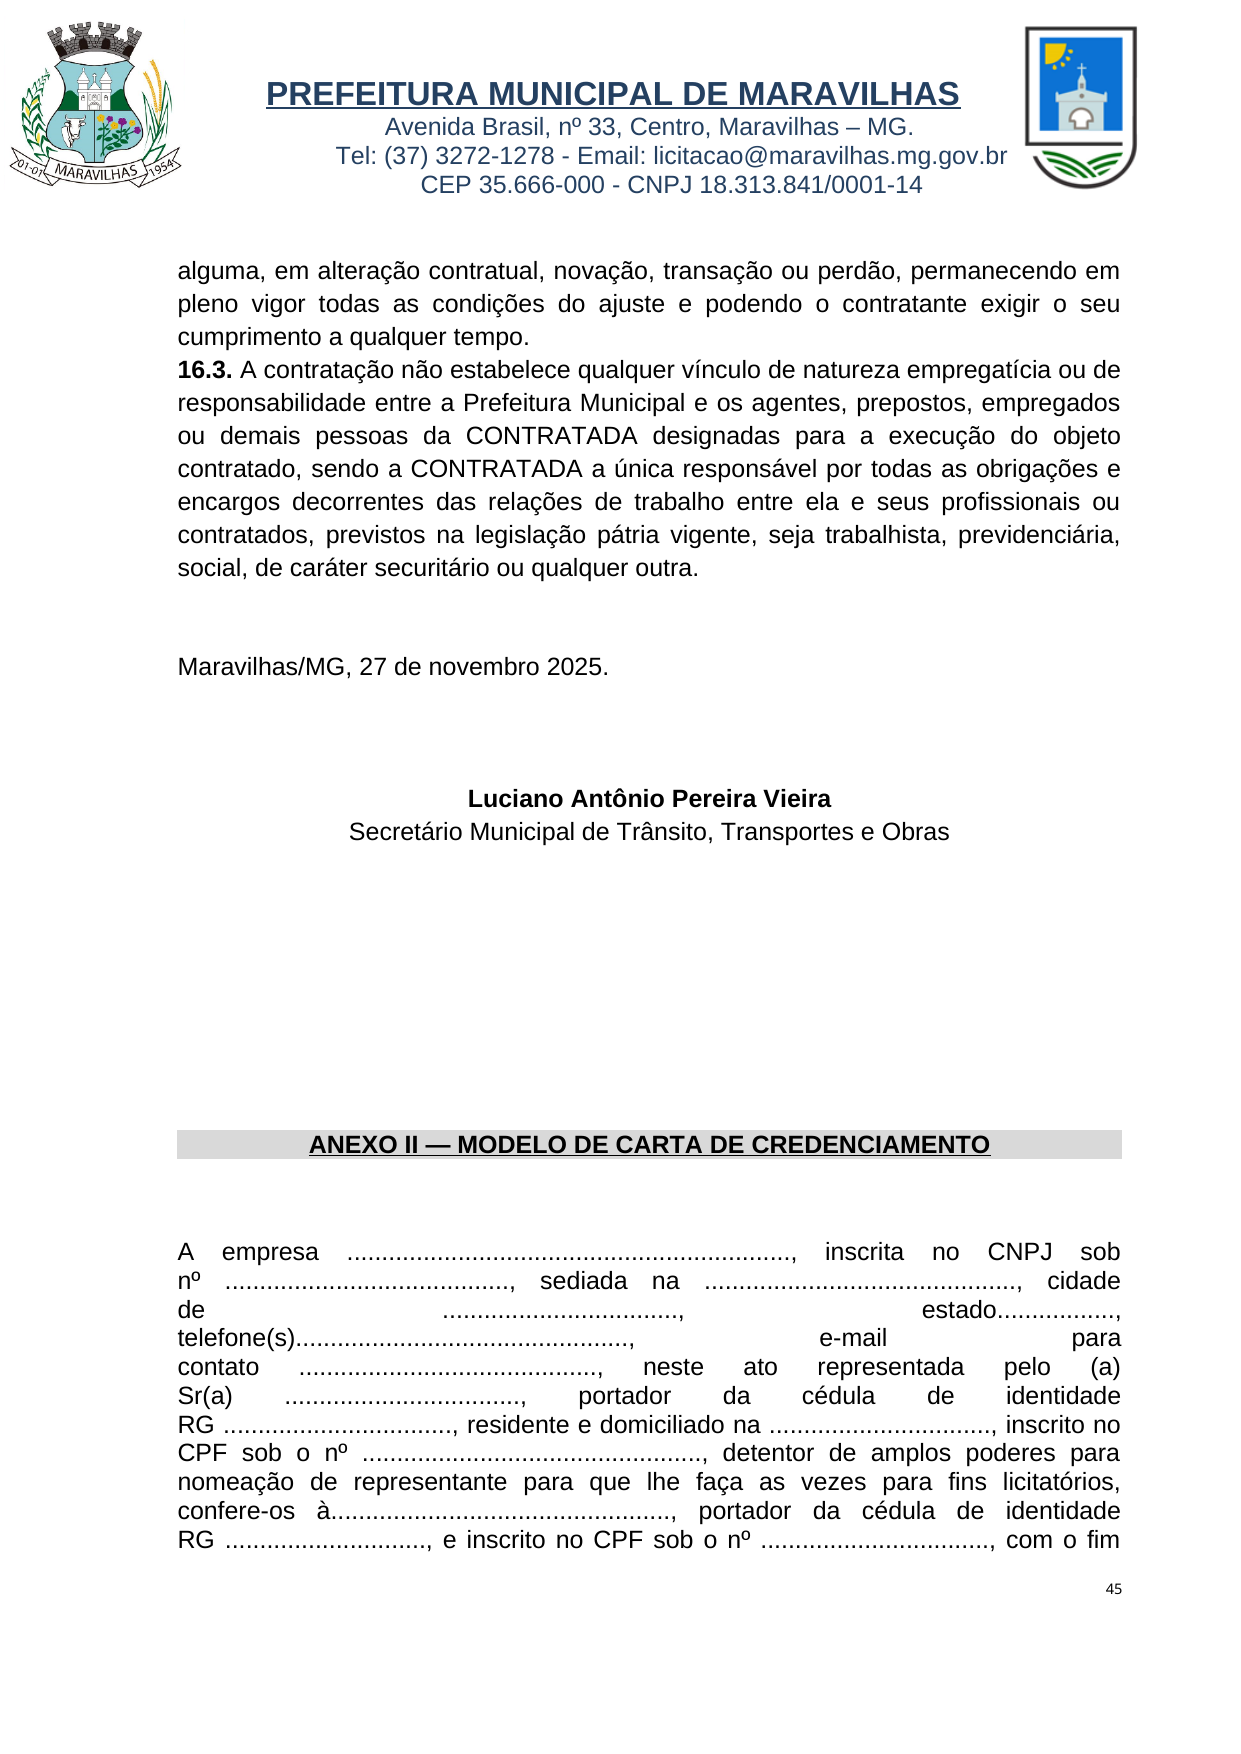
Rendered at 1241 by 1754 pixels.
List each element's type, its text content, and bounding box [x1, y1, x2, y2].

picture [1012, 17, 1151, 199]
text Maravilhas/MG, 27 de novembro 2025. [177, 652, 1122, 681]
text ANEXO II — MODELO DE CARTA DE CREDENCIAMENTO [177, 1130, 1122, 1159]
text Secretário Municipal de Trânsito, Transportes e Obras [177, 817, 1122, 846]
text Luciano Antônio Pereira Vieira [177, 784, 1122, 813]
picture [3, 16, 186, 190]
text 16.3. A contratação não estabelece qualquer vínculo de natureza empregatícia ou de responsabilidade entre a Prefeitura Municipal e os agentes, prepostos, empregados ou demais pessoas da CONTRATADA designadas para a execução do objeto contratado, sendo a CONTRATADA a única responsável por todas as obrigações e encargos decorrentes das relações de trabalho entre ela e seus profissionais ou contratados, previstos na legislação pátria vigente, seja trabalhista, previdenciária, social, de caráter securitário ou qualquer outra. [177, 355, 1122, 582]
